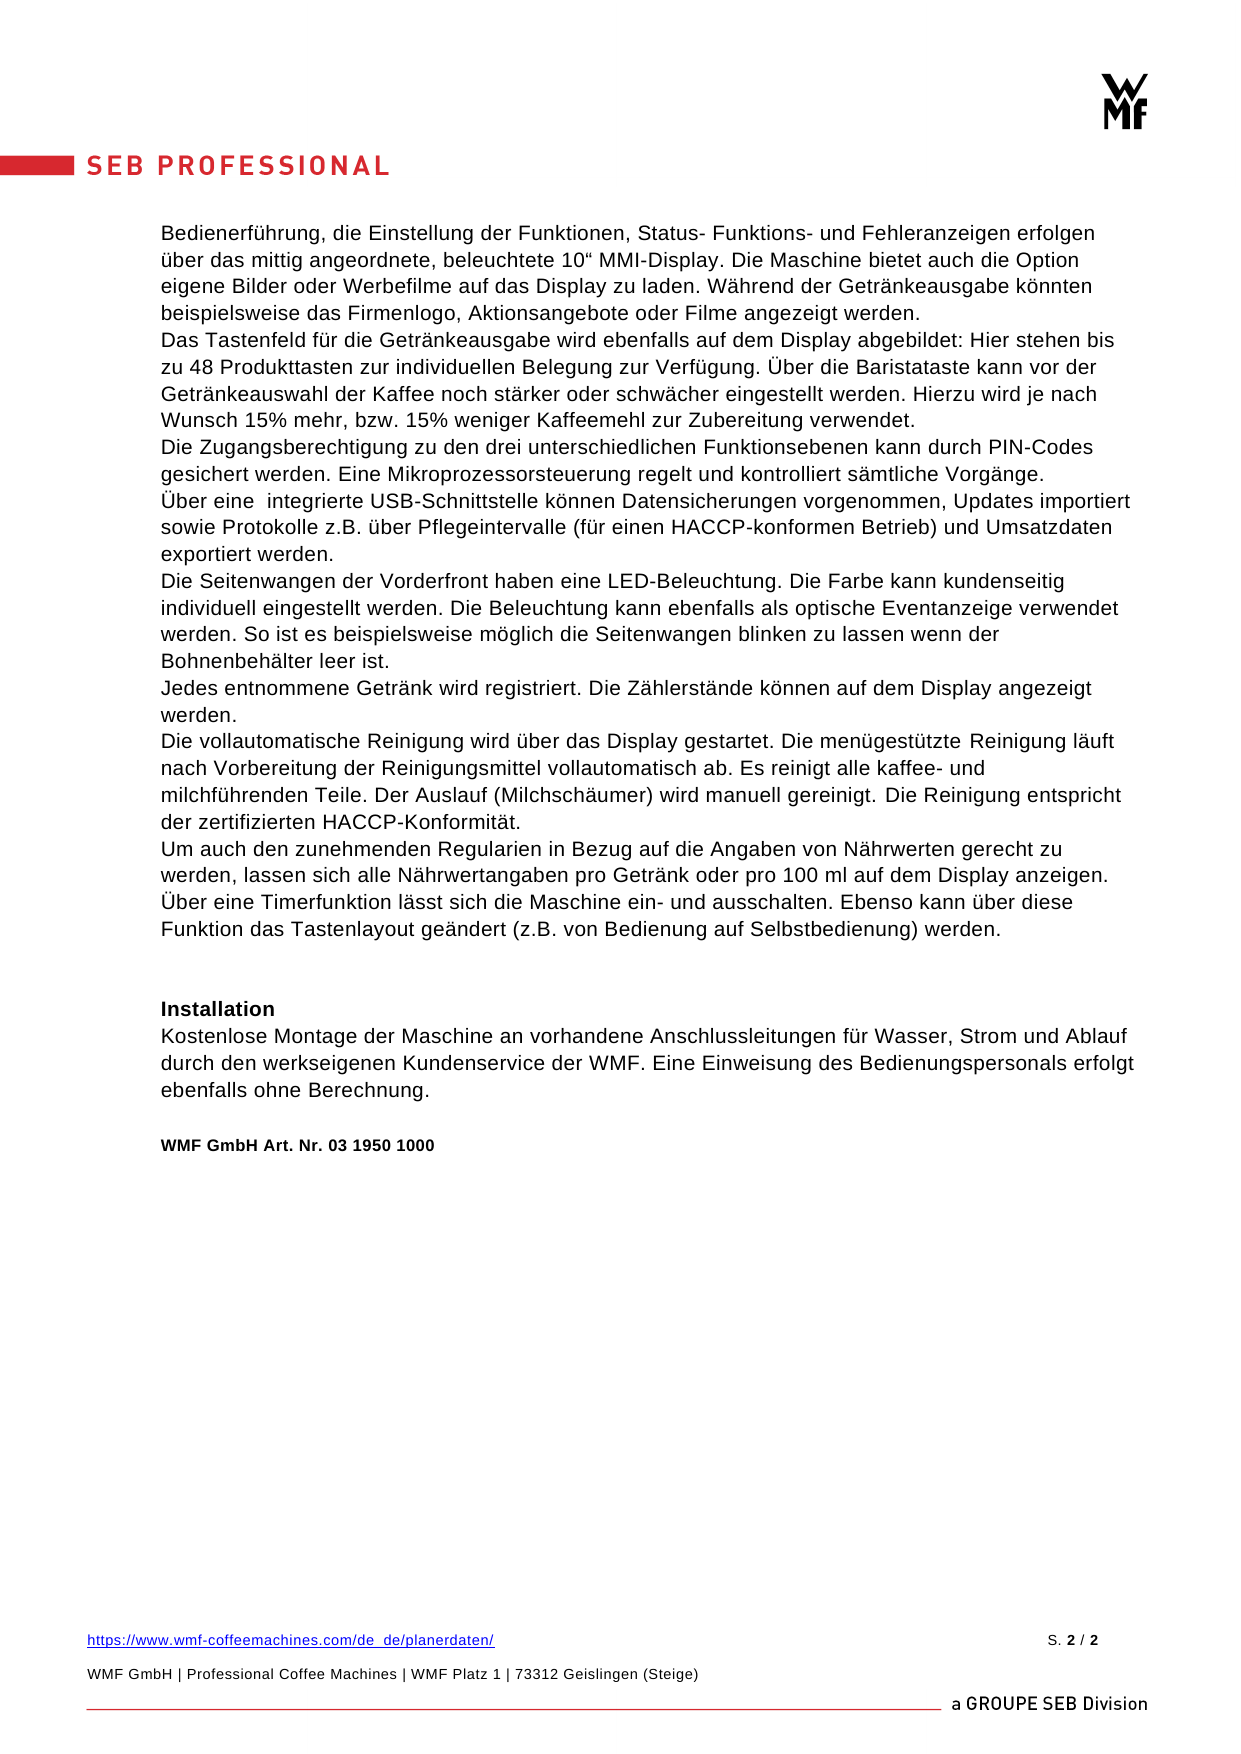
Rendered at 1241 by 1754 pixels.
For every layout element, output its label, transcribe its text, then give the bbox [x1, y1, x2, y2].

text Die vollautomatische Reinigung wird über das Display gestartet. Die menügestützte Reinigung läuft nach Vorbereitung der Reinigungsmittel vollautomatisch ab. Es reinigt alle kaffee- und milchführenden Teile. Der Auslauf (Milchschäumer) wird manuell gereinigt. Die Reinigung entspricht der zertifizierten HACCP-Konformität. [161, 727, 1136, 834]
text Über eine Timerfunktion lässt sich die Maschine ein- und ausschalten. Ebenso kann über diese Funktion das Tastenlayout geändert (z.B. von Bedienung auf Selbstbedienung) werden. [161, 887, 1136, 941]
text Das Tastenfeld für die Getränkeausgabe wird ebenfalls auf dem Display abgebildet: Hier stehen bis zu 48 Produkttasten zur individuellen Belegung zur Verfügung. Über die Baristataste kann vor der Getränkeauswahl der Kaffee noch stärker oder schwächer eingestellt werden. Hierzu wird je nach Wunsch 15% mehr, bzw. 15% weniger Kaffeemehl zur Zubereitung verwendet. [161, 325, 1136, 432]
picture [0, 1688, 1235, 1754]
text Über eine integrierte USB-Schnittstelle können Datensicherungen vorgenommen, Updates importiert sowie Protokolle z.B. über Pflegeintervalle (für einen HACCP-konformen Betrieb) und Umsatzdaten exportiert werden. [161, 486, 1136, 566]
text Bedienerführung, die Einstellung der Funktionen, Status- Funktions- und Fehleranzeigen erfolgen über das mittig angeordnete, beleuchtete 10“ MMI-Display. Die Maschine bietet auch die Option eigene Bilder oder Werbefilme auf das Display zu laden. Während der Getränkeausgabe könnten beispielsweise das Firmenlogo, Aktionsangebote oder Filme angezeigt werden. [161, 218, 1136, 325]
text Die Seitenwangen der Vorderfront haben eine LED-Beleuchtung. Die Farbe kann kundenseitig individuell eingestellt werden. Die Beleuchtung kann ebenfalls als optische Eventanzeige verwendet werden. So ist es beispielsweise möglich die Seitenwangen blinken zu lassen wenn der Bohnenbehälter leer ist. [161, 566, 1136, 673]
picture [0, 3, 1236, 187]
text WMF GmbH Art. Nr. 03 1950 1000 [161, 1128, 1136, 1155]
text Installation [161, 994, 1136, 1021]
text Kostenlose Montage der Maschine an vorhandene Anschlussleitungen für Wasser, Strom und Ablauf durch den werkseigenen Kundenservice der WMF. Eine Einweisung des Bedienungspersonals erfolgt ebenfalls ohne Berechnung. [161, 1021, 1136, 1101]
text Um auch den zunehmenden Regularien in Bezug auf die Angaben von Nährwerten gerecht zu werden, lassen sich alle Nährwertangaben pro Getränk oder pro 100 ml auf dem Display anzeigen. [161, 834, 1136, 887]
text Jedes entnommene Getränk wird registriert. Die Zählerstände können auf dem Display angezeigt werden. [161, 673, 1136, 727]
text Die Zugangsberechtigung zu den drei unterschiedlichen Funktionsebenen kann durch PIN-Codes gesichert werden. Eine Mikroprozessorsteuerung regelt und kontrolliert sämtliche Vorgänge. [161, 432, 1136, 486]
